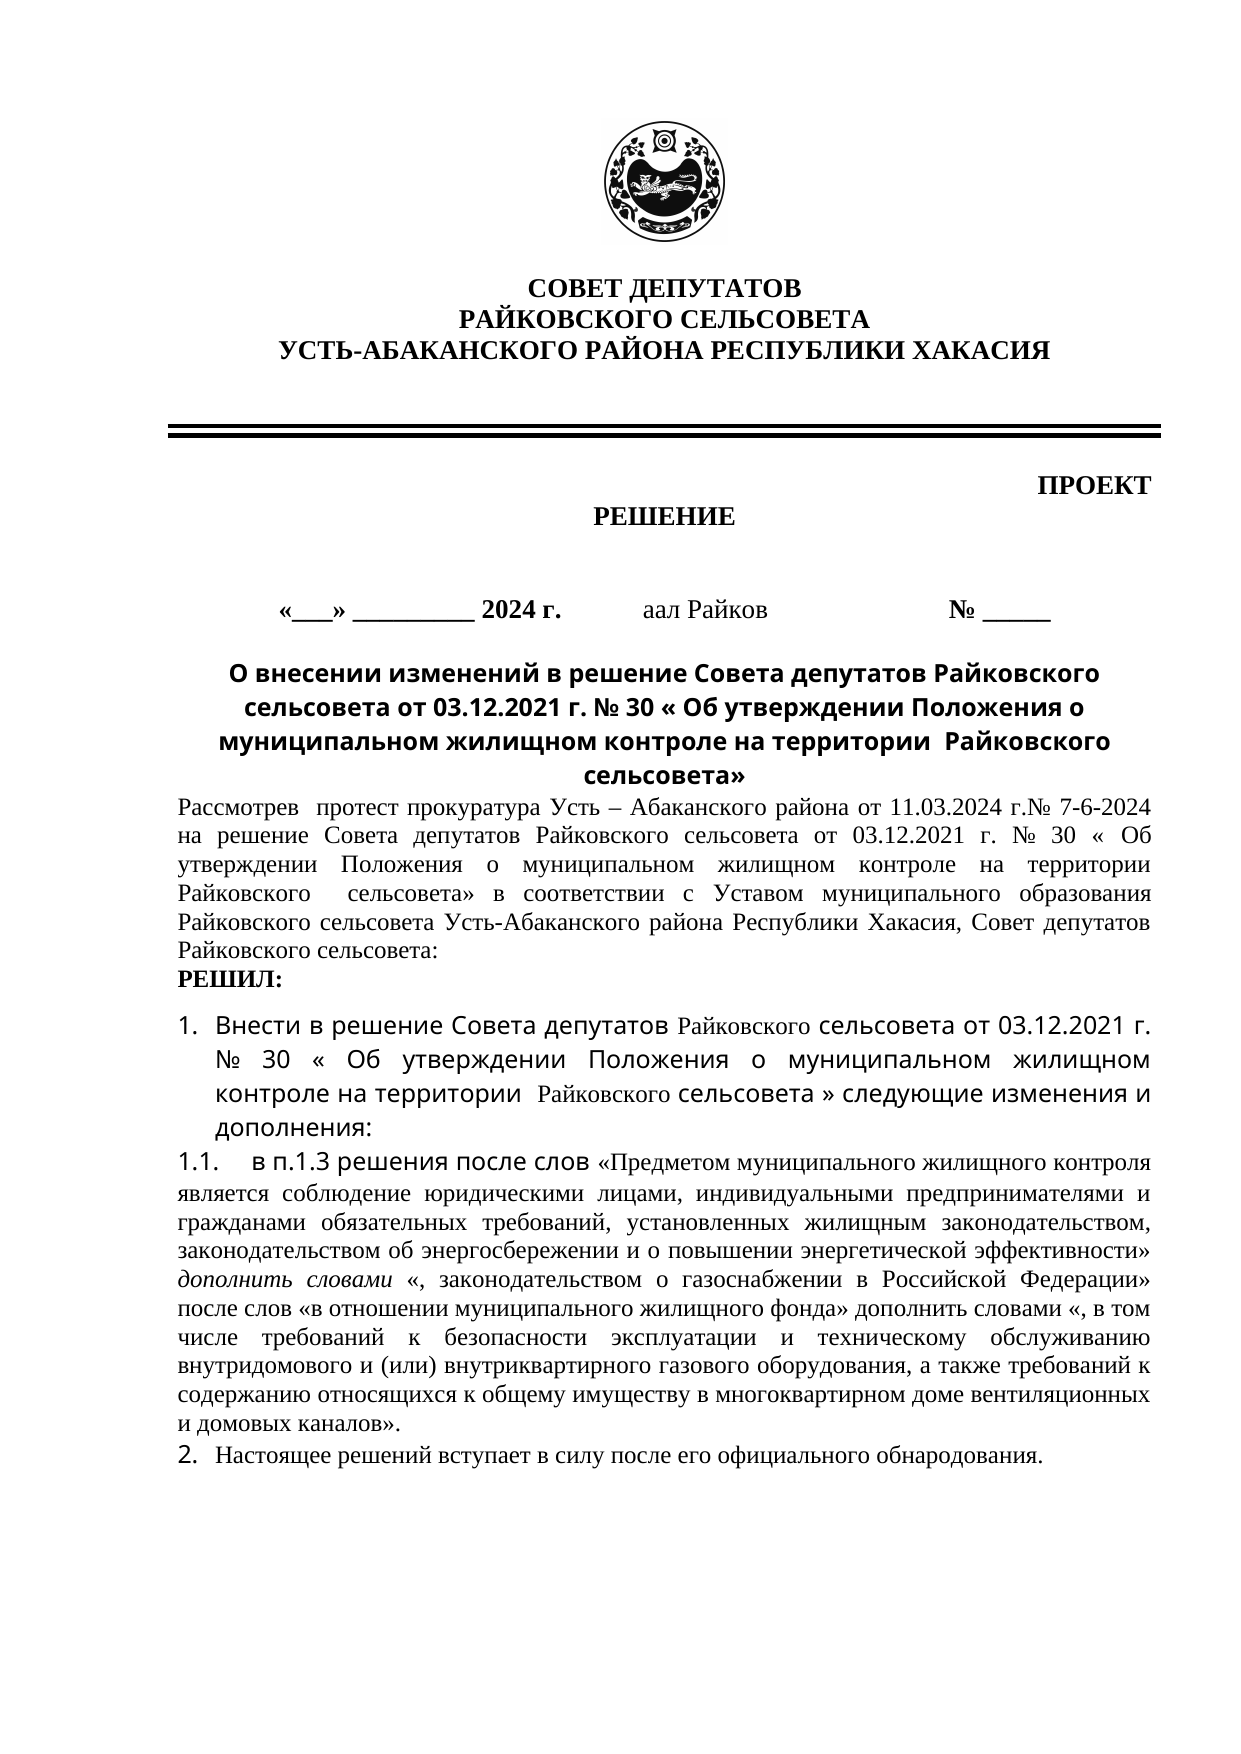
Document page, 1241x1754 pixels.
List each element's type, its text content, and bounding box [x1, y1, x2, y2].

text ПРОЕКТ [177, 469, 1152, 500]
text «___» _________ 2024 г. аал Райков № _____ [177, 593, 1152, 624]
list Внести в решение Совета депутатов Райковского сельсовета от 03.12.2021 г. № 30 « Об утверждении Положения о муниципальном жилищном контроле на территории Райковского сельсовета » следующие изменения и дополнения: [177, 1007, 1152, 1144]
list Настоящее решений вступает в силу после его официального обнародования. [177, 1437, 1152, 1471]
text О внесении изменений в решение Совета депутатов Райковского сельсовета от 03.12.2021 г. № 30 « Об утверждении Положения о муниципальном жилищном контроле на территории Райковского сельсовета» [177, 656, 1152, 792]
text РЕШИЛ: [177, 964, 1152, 993]
list в п.1.3 решения после слов «Предметом муниципального жилищного контроля является соблюдение юридическими лицами, индивидуальными предпринимателями и гражданами обязательных требований, установленных жилищным законодательством, законодательством об энергосбережении и о повышении энергетической эффективности» дополнить словами «, законодательством о газоснабжении в Российской Федерации» после слов «в отношении муниципального жилищного фонда» дополнить словами «, в том числе требований к безопасности эксплуатации и техническому обслуживанию внутридомового и (или) внутриквартирного газового оборудования, а также требований к содержанию относящихся к общему имуществу в многоквартирном доме вентиляционных и домовых каналов». [177, 1144, 1152, 1437]
picture [601, 118, 728, 245]
table_header СОВЕТ ДЕПУТАТОВ РАЙКОВСКОГО СЕЛЬСОВЕТА УСТЬ-АБАКАНСКОГО РАЙОНА РЕСПУБЛИКИ ХАКАСИЯ [168, 272, 1161, 423]
text РЕШЕНИЕ [177, 500, 1152, 531]
text Рассмотрев протест прокуратура Усть – Абаканского района от 11.03.2024 г.№ 7-6-2024 на решение Совета депутатов Райковского сельсовета от 03.12.2021 г. № 30 « Об утверждении Положения о муниципальном жилищном контроле на территории Райковского сельсовета» в соответствии с Уставом муниципального образования Райковского сельсовета Усть-Абаканского района Республики Хакасия, Совет депутатов Райковского сельсовета: [177, 792, 1152, 964]
